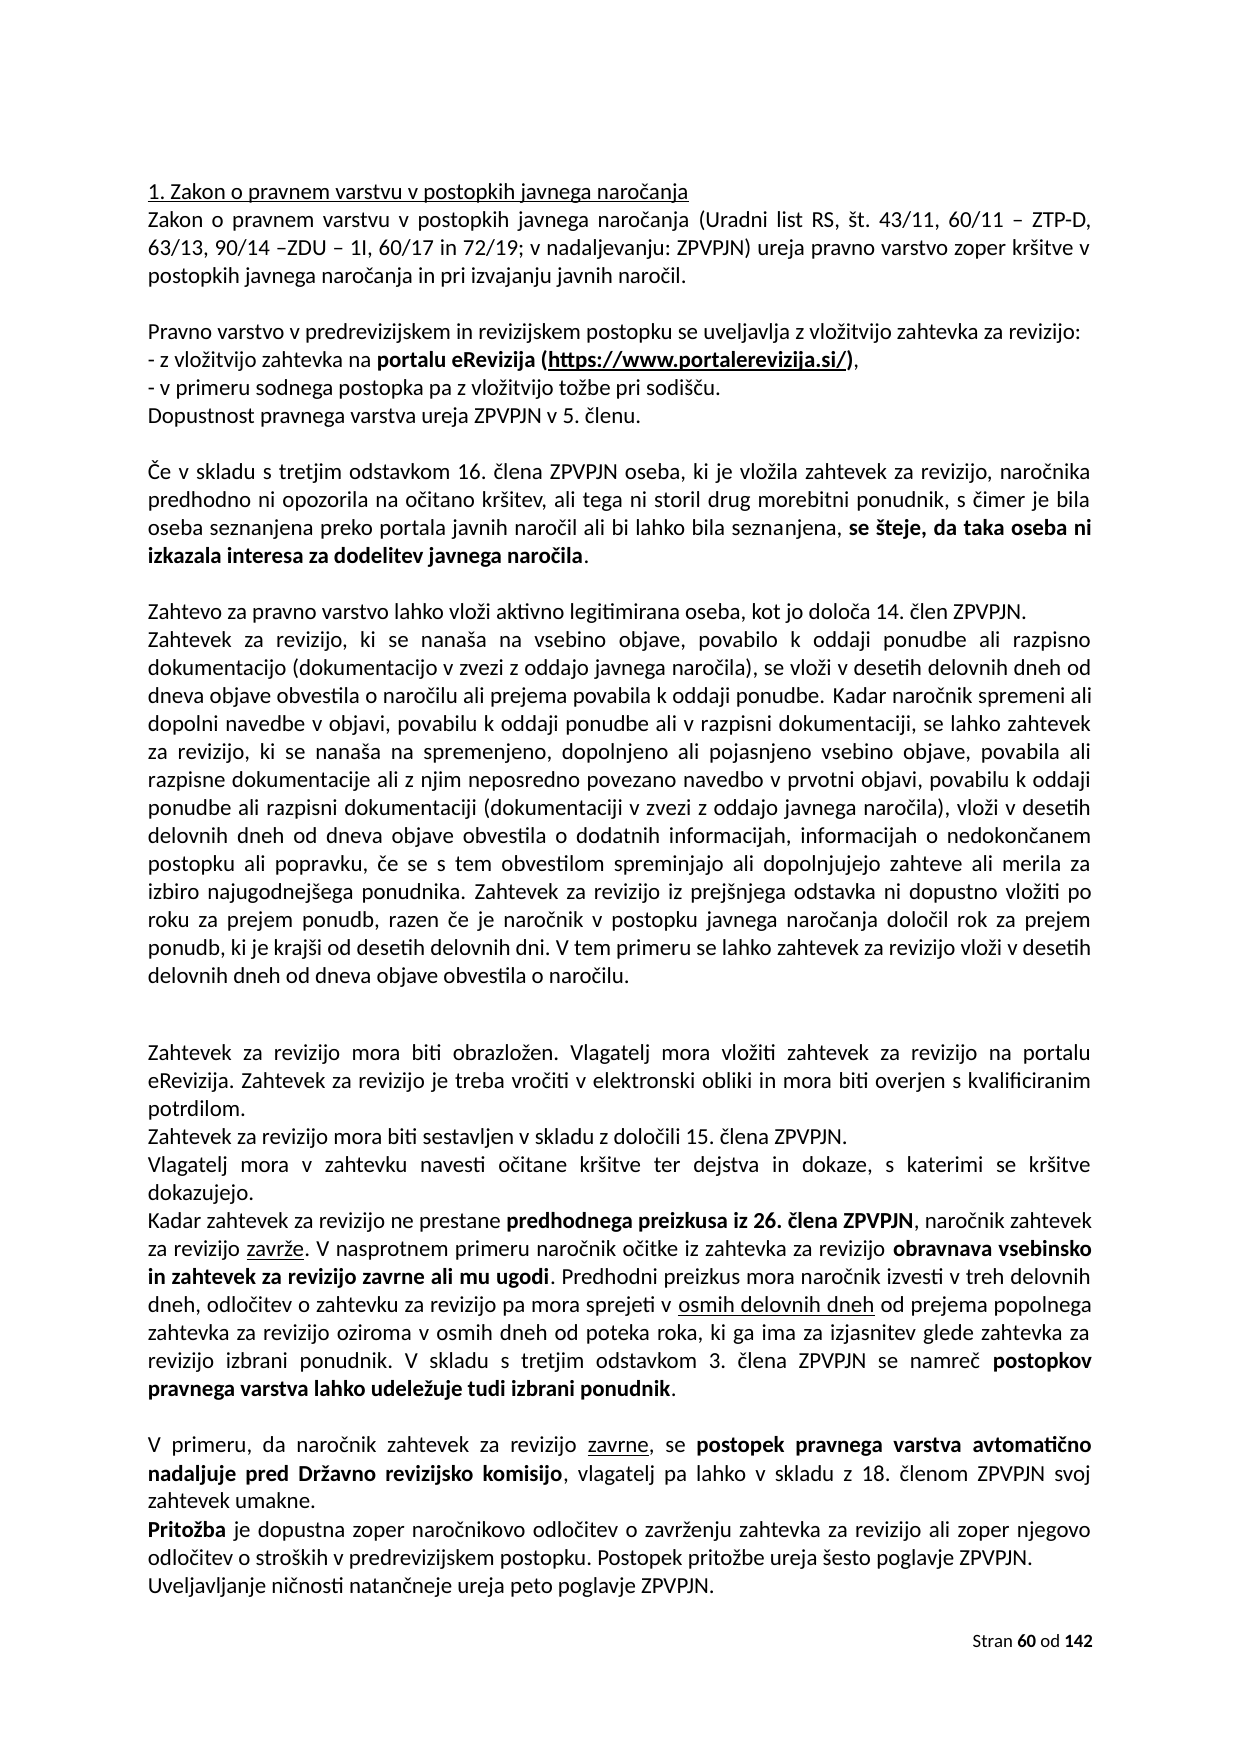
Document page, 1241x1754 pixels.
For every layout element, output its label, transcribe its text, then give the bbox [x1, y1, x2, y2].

text Če v skladu s tretjim odstavkom 16. člena ZPVPJN oseba, ki je vložila zahtevek za revizijo, naročnika predhodno ni opozorila na očitano kršitev, ali tega ni storil drug morebitni ponudnik, s čimer je bila oseba seznanjena preko portala javnih naročil ali bi lahko bila seznanjena, se šteje, da taka oseba ni izkazala interesa za dodelitev javnega naročila. [148, 457, 1092, 569]
text Uveljavljanje ničnosti natančneje ureja peto poglavje ZPVPJN. [148, 1571, 1092, 1599]
text Pritožba je dopustna zoper naročnikovo odločitev o zavrženju zahtevka za revizijo ali zoper njegovo odločitev o stroških v predrevizijskem postopku. Postopek pritožbe ureja šesto poglavje ZPVPJN. [148, 1515, 1092, 1571]
text Dopustnost pravnega varstva ureja ZPVPJN v 5. členu. [148, 401, 1092, 429]
text Zahtevek za revizijo mora biti obrazložen. Vlagatelj mora vložiti zahtevek za revizijo na portalu eRevizija. Zahtevek za revizijo je treba vročiti v elektronski obliki in mora biti overjen s kvalificiranim potrdilom. [148, 1038, 1092, 1122]
text Pravno varstvo v predrevizijskem in revizijskem postopku se uveljavlja z vložitvijo zahtevka za revizijo: [148, 317, 1092, 345]
text - z vložitvijo zahtevka na portalu eRevizija (https://www.portalerevizija.si/), [148, 345, 1092, 373]
text Zahtevek za revizijo, ki se nanaša na vsebino objave, povabilo k oddaji ponudbe ali razpisno dokumentacijo (dokumentacijo v zvezi z oddajo javnega naročila), se vloži v desetih delovnih dneh od dneva objave obvestila o naročilu ali prejema povabila k oddaji ponudbe. Kadar naročnik spremeni ali dopolni navedbe v objavi, povabilu k oddaji ponudbe ali v razpisni dokumentaciji, se lahko zahtevek za revizijo, ki se nanaša na spremenjeno, dopolnjeno ali pojasnjeno vsebino objave, povabila ali razpisne dokumentacije ali z njim neposredno povezano navedbo v prvotni objavi, povabilu k oddaji ponudbe ali razpisni dokumentaciji (dokumentaciji v zvezi z oddajo javnega naročila), vloži v desetih delovnih dneh od dneva objave obvestila o dodatnih informacijah, informacijah o nedokončanem postopku ali popravku, če se s tem obvestilom spreminjajo ali dopolnjujejo zahteve ali merila za izbiro najugodnejšega ponudnika. Zahtevek za revizijo iz prejšnjega odstavka ni dopustno vložiti po roku za prejem ponudb, razen če je naročnik v postopku javnega naročanja določil rok za prejem ponudb, ki je krajši od desetih delovnih dni. V tem primeru se lahko zahtevek za revizijo vloži v desetih delovnih dneh od dneva objave obvestila o naročilu. [148, 625, 1093, 989]
text Kadar zahtevek za revizijo ne prestane predhodnega preizkusa iz 26. člena ZPVPJN, naročnik zahtevek za revizijo zavrže. V nasprotnem primeru naročnik očitke iz zahtevka za revizijo obravnava vsebinsko in zahtevek za revizijo zavrne ali mu ugodi. Predhodni preizkus mora naročnik izvesti v treh delovnih dneh, odločitev o zahtevku za revizijo pa mora sprejeti v osmih delovnih dneh od prejema popolnega zahtevka za revizijo oziroma v osmih dneh od poteka roka, ki ga ima za izjasnitev glede zahtevka za revizijo izbrani ponudnik. V skladu s tretjim odstavkom 3. člena ZPVPJN se namreč postopkov pravnega varstva lahko udeležuje tudi izbrani ponudnik. [148, 1206, 1092, 1403]
text Zahtevo za pravno varstvo lahko vloži aktivno legitimirana oseba, kot jo določa 14. člen ZPVPJN. [148, 597, 1092, 625]
text - v primeru sodnega postopka pa z vložitvijo tožbe pri sodišču. [148, 373, 1092, 401]
text Zakon o pravnem varstvu v postopkih javnega naročanja (Uradni list RS, št. 43/11, 60/11 – ZTP-D, 63/13, 90/14 –ZDU – 1I, 60/17 in 72/19; v nadaljevanju: ZPVPJN) ureja pravno varstvo zoper kršitve v postopkih javnega naročanja in pri izvajanju javnih naročil. [148, 205, 1092, 289]
text 1. Zakon o pravnem varstvu v postopkih javnega naročanja [148, 177, 1092, 205]
text Zahtevek za revizijo mora biti sestavljen v skladu z določili 15. člena ZPVPJN. [148, 1122, 1092, 1150]
text V primeru, da naročnik zahtevek za revizijo zavrne, se postopek pravnega varstva avtomatično nadaljuje pred Državno revizijsko komisijo, vlagatelj pa lahko v skladu z 18. členom ZPVPJN svoj zahtevek umakne. [148, 1431, 1092, 1515]
text Vlagatelj mora v zahtevku navesti očitane kršitve ter dejstva in dokaze, s katerimi se kršitve dokazujejo. [148, 1150, 1092, 1206]
